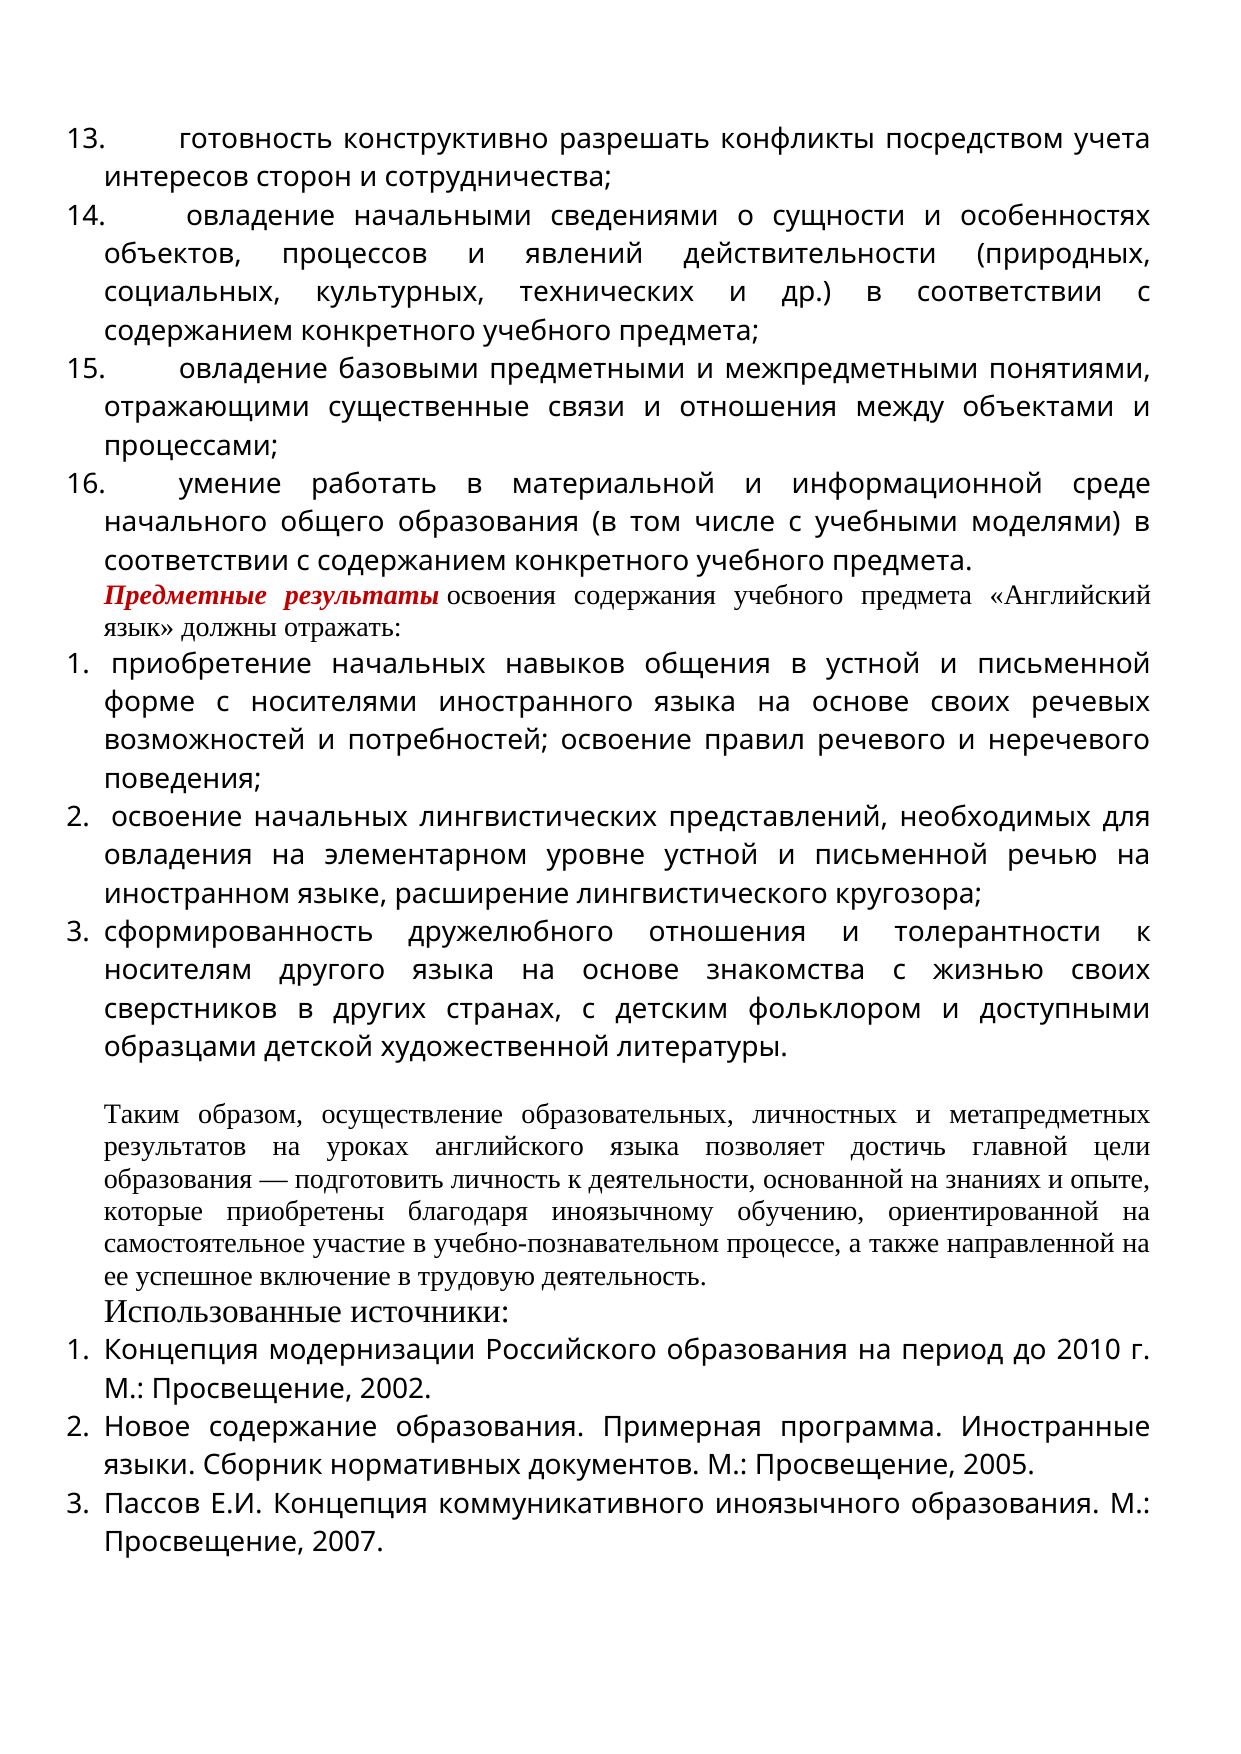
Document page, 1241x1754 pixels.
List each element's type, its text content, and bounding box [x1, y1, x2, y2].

list Новое содержание образования. Примерная программа. Иностранные языки. Сборник нормативных документов. М.: Просвещение, 2005. [66, 1406, 1152, 1483]
list готовность конструктивно разрешать конфликты посредством учета интересов сторон и сотрудничества; [66, 118, 1152, 195]
list Концепция модернизации Российского образования на период до 2010 г. М.: Просвещение, 2002. [66, 1330, 1152, 1406]
list умение работать в материальной и информационной среде начального общего образования (в том числе с учебными моделями) в соответствии с содержанием конкретного учебного предмета. [66, 463, 1152, 578]
text Предметные результаты освоения содержания учебного предмета «Английский язык» должны отражать: [103, 578, 1152, 643]
text Использованные источники: [103, 1291, 1152, 1330]
list овладение начальными сведениями о сущности и особенностях объектов, процессов и явлений действительности (природных, социальных, культурных, технических и др.) в соответствии с содержанием конкретного учебного предмета; [66, 195, 1152, 348]
list овладение базовыми предметными и межпредметными понятиями, отражающими существенные связи и отношения между объектами и процессами; [66, 348, 1152, 463]
list освоение начальных лингвистических представлений, необходимых для овладения на элементарном уровне устной и письменной речью на иностранном языке, расширение лингвистического кругозора; [66, 796, 1152, 911]
text Таким образом, осуществление образовательных, личностных и метапредметных результатов на уроках английского языка позволяет достичь главной цели образования — подготовить личность к деятельности, основанной на знаниях и опыте, которые приобретены благодаря иноязычному обучению, ориентированной на самостоятельное участие в учебно-познавательном процессе, а также направленной на ее успешное включение в трудовую деятельность. [103, 1097, 1152, 1291]
list Пассов Е.И. Концепция коммуникативного иноязычного образования. М.: Просвещение, 2007. [66, 1483, 1152, 1560]
list приобретение начальных навыков общения в устной и письменной форме с носителями иностранного языка на основе своих речевых возможностей и потребностей; освоение правил речевого и неречевого поведения; [66, 643, 1152, 796]
list сформированность дружелюбного отношения и толерантности к носителям другого языка на основе знакомства с жизнью своих сверстников в других странах, с детским фольклором и доступными образцами детской художественной литературы. [66, 911, 1152, 1064]
